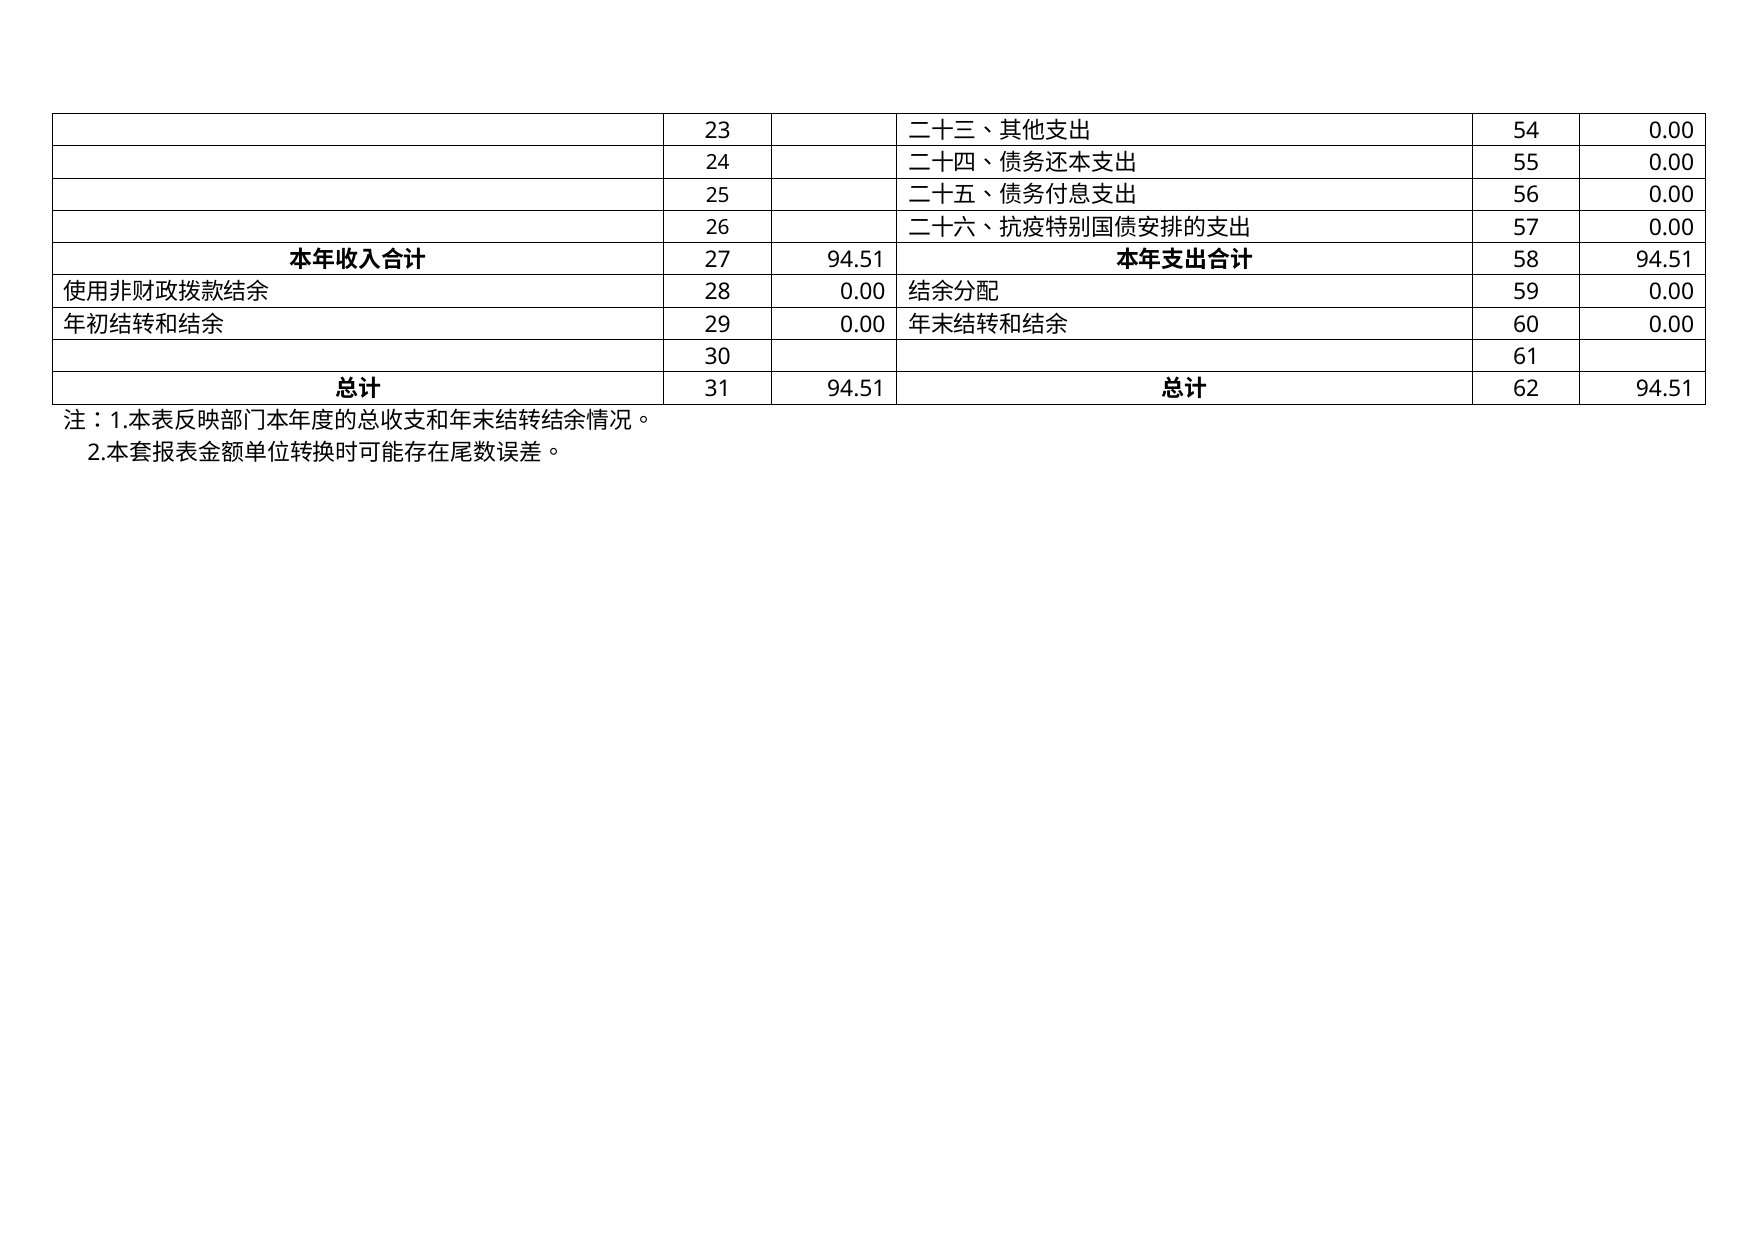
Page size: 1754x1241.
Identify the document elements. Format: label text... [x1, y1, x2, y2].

table_cell 结余分配 [897, 275, 1472, 307]
table_cell [772, 340, 896, 371]
table_cell 2.本套报表金额单位转换时可能存在尾数误差。 [52, 436, 1705, 468]
table_cell 总计 [53, 372, 663, 403]
table_cell [772, 114, 896, 145]
table_cell 58 [1473, 243, 1579, 274]
table_cell 年初结转和结余 [53, 308, 663, 339]
table_cell [53, 340, 663, 371]
table_cell 94.51 [772, 243, 896, 274]
table_cell 注：1.本表反映部门本年度的总收支和年末结转结余情况。 [52, 405, 1705, 436]
table_cell 55 [1473, 146, 1579, 177]
table_cell [1580, 340, 1705, 371]
table_cell [53, 146, 663, 177]
table_cell 二十三、其他支出 [897, 114, 1472, 145]
table_cell 0.00 [1580, 146, 1705, 177]
table_cell [897, 340, 1472, 371]
table_cell 二十六、抗疫特别国债安排的支出 [897, 211, 1472, 242]
table_cell 28 [664, 275, 771, 307]
table_cell 本年收入合计 [53, 243, 663, 274]
table_cell 25 [664, 179, 771, 210]
table_cell [772, 211, 896, 242]
table_cell 二十五、债务付息支出 [897, 179, 1472, 210]
table_cell 24 [664, 146, 771, 177]
table_cell 31 [664, 372, 771, 403]
table_cell [53, 179, 663, 210]
table_cell 26 [664, 211, 771, 242]
table_cell 使用非财政拨款结余 [53, 275, 663, 307]
table_cell 年末结转和结余 [897, 308, 1472, 339]
table_cell 30 [664, 340, 771, 371]
table_cell 0.00 [1580, 114, 1705, 145]
table_cell 57 [1473, 211, 1579, 242]
table_cell 本年支出合计 [897, 243, 1472, 274]
table_cell 0.00 [1580, 179, 1705, 210]
table_cell 29 [664, 308, 771, 339]
table_cell 60 [1473, 308, 1579, 339]
table_cell 0.00 [772, 275, 896, 307]
table_cell 94.51 [772, 372, 896, 403]
table_cell 56 [1473, 179, 1579, 210]
table_cell 54 [1473, 114, 1579, 145]
table_cell 59 [1473, 275, 1579, 307]
table_cell 0.00 [1580, 275, 1705, 307]
table_cell 94.51 [1580, 243, 1705, 274]
table_cell 0.00 [772, 308, 896, 339]
table_cell 总计 [897, 372, 1472, 403]
table_cell 23 [664, 114, 771, 145]
table_cell 62 [1473, 372, 1579, 403]
table_cell 二十四、债务还本支出 [897, 146, 1472, 177]
table_cell [772, 146, 896, 177]
table_cell 0.00 [1580, 308, 1705, 339]
table_cell 27 [664, 243, 771, 274]
table_cell 0.00 [1580, 211, 1705, 242]
table_cell [53, 211, 663, 242]
table_cell 61 [1473, 340, 1579, 371]
table_cell 94.51 [1580, 372, 1705, 403]
table_cell [772, 179, 896, 210]
table_cell [53, 114, 663, 145]
